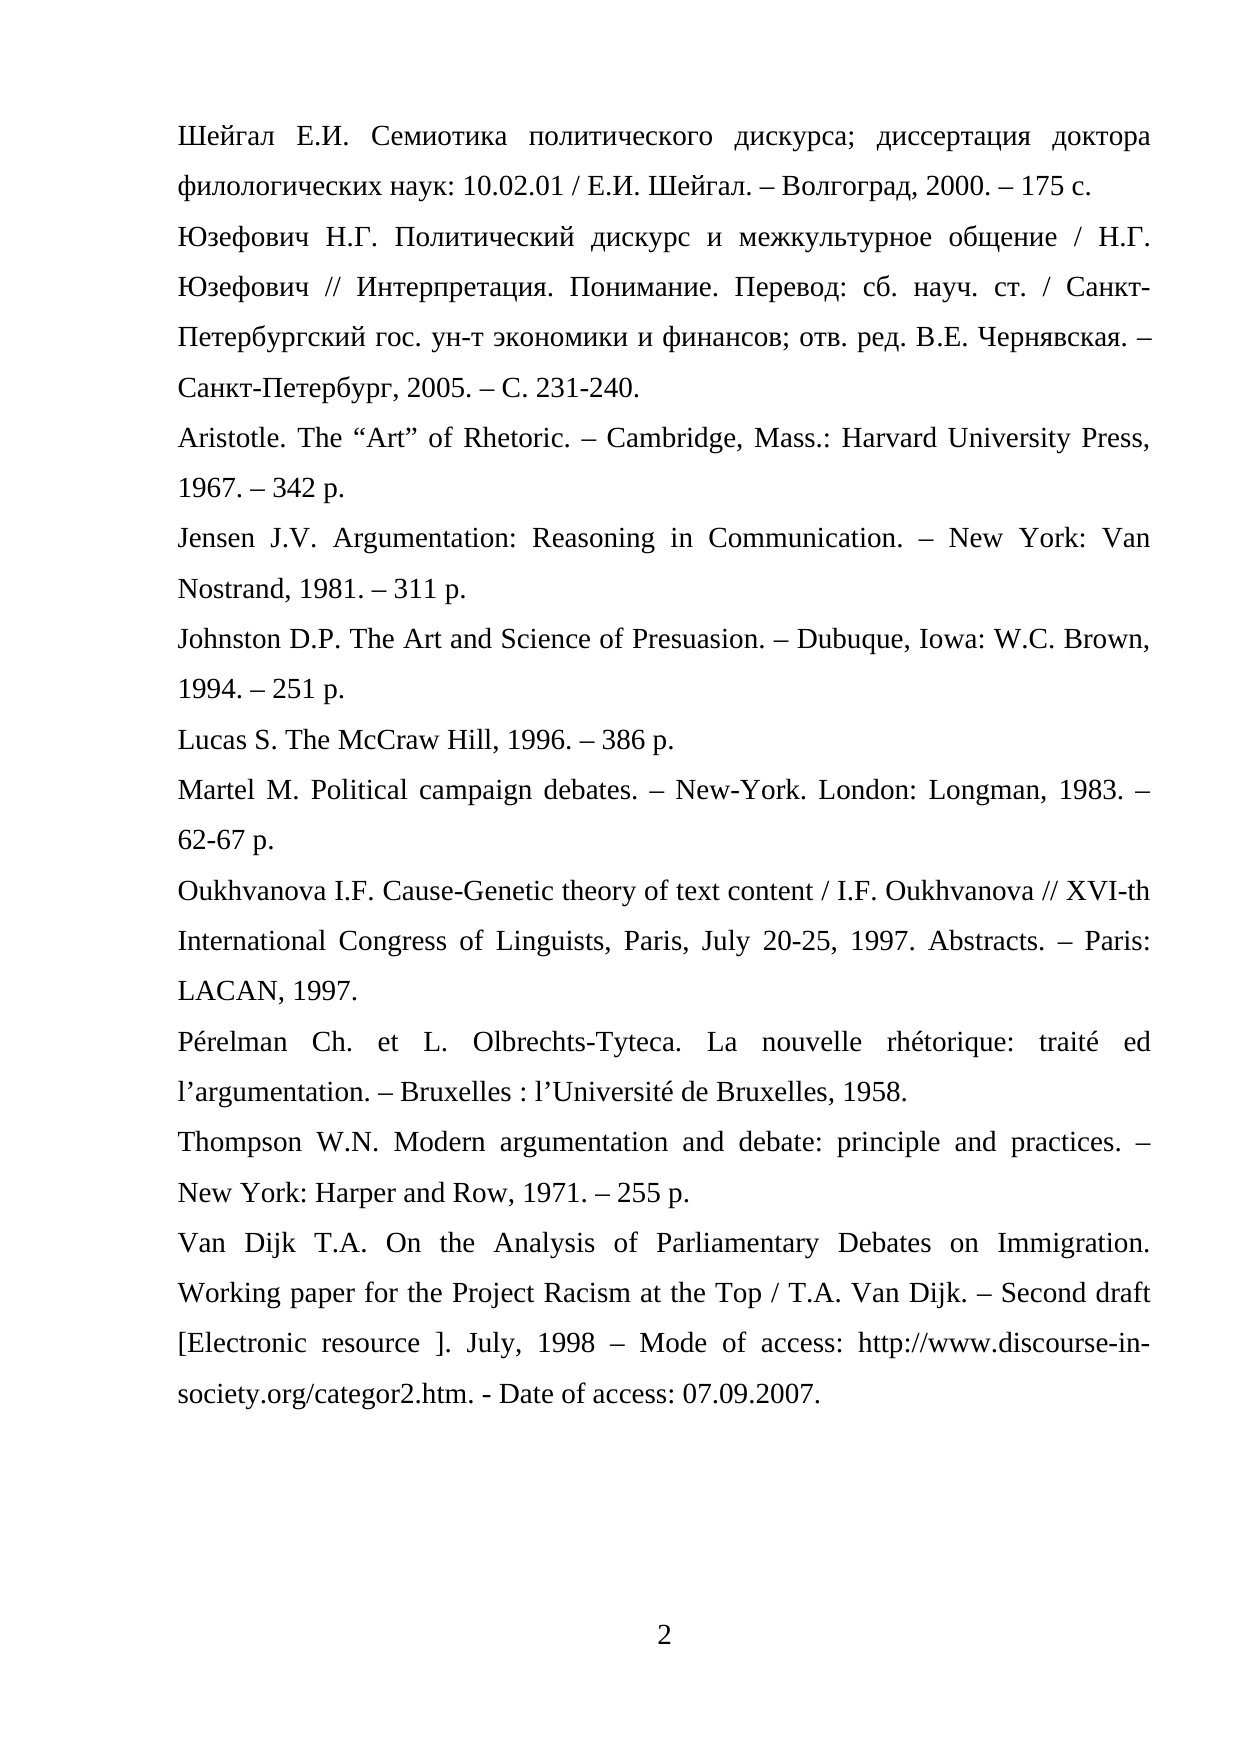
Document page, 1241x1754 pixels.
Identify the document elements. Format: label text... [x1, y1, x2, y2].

text Jensen J.V. Argumentation: Reasoning in Communication. – : Van Nostrand, 1981. – 311 p. [177, 521, 1152, 604]
text Pérelman et L. Olbrechts-Tyteca. La nouvelle rhétorique: traité ed l’argumentation. – Bruxelles : l’Université de Bruxelles, 1958. [177, 1024, 1152, 1108]
text Oukhvanova I.F. Cause-Genetic theory of text content / I.F. Oukhvanova // XVI-th International Congress of Linguists, , July 20-25, 1997. Abstracts. – : LACAN, 1997. [177, 873, 1152, 1007]
text D.P. The Art and Science of Presuasion. – : W.C. Brown, 1994. – 251 p. [177, 621, 1152, 705]
text Юзефович Н.Г. Политический дискурс и межкультурное общение / Н.Г. Юзефович // Интерпретация. Понимание. Перевод: сб. науч. ст. / Санкт-Петербургский гос. ун-т экономики и финансов; отв. ред. В.Е. Чернявская. – Санкт-Петербург, 2005. – С. 231-240. [177, 219, 1152, 403]
text Martel M. Political campaign debates. – New-York. : Longman, 1983. – 62-67 p. [177, 772, 1152, 856]
text Thompson W.N. Modern argumentation and debate: principle and practices. – : Harper and Row, 1971. – 255 p. [177, 1124, 1152, 1208]
text Lucas S. The McCraw Hill, 1996. – 386 p. [177, 722, 1152, 755]
text Шейгал Е.И. Семиотика политического дискурса; диссертация доктора филологических наук: 10.02.01 / Е.И. Шейгал. – Волгоград, 2000. – 175 с. [177, 118, 1152, 202]
text Aristotle. The “Art” of Rhetoric. – , : Press, 1967. – 342 p. [177, 420, 1152, 504]
text Van Dijk T.A. On the Analysis of Parliamentary Debates on Immigration. Working paper for the Project Racism at the Top / T.A. Van Dijk. – Second draft [Electronic resource ]. July, 1998 – Mode of access: http://www.discourse-in-society.org/categor2.htm. - Date of access: 07.09.2007. [177, 1225, 1152, 1409]
